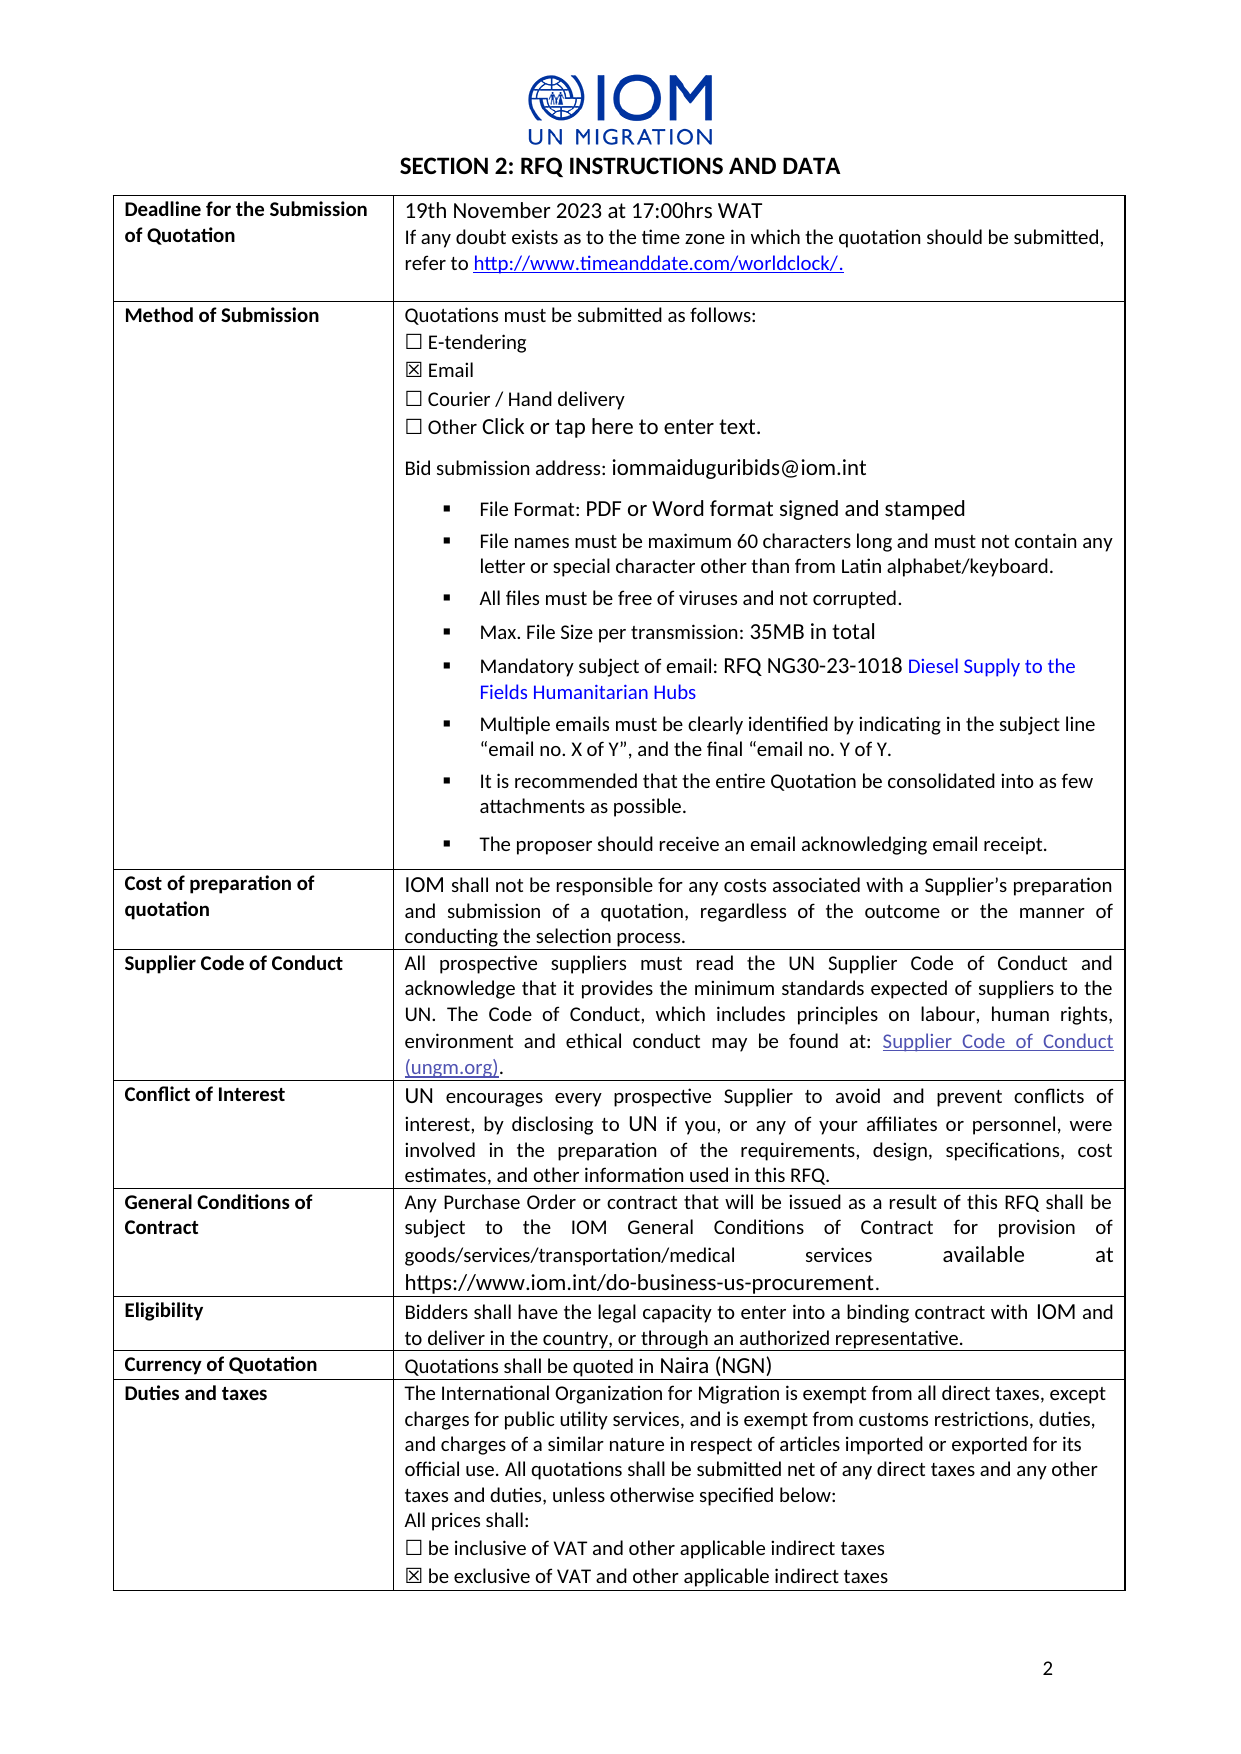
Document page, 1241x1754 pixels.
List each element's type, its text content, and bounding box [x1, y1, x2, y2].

table_cell Conflict of Interest [114, 1081, 393, 1188]
table_cell All prospective suppliers must read the UN Supplier Code of Conduct and acknowledge that it provides the minimum standards expected of suppliers to the UN. The Code of Conduct, which includes principles on labour, human rights, environment and ethical conduct may be found at: Supplier Code of Conduct (ungm.org). [394, 950, 1124, 1080]
table_cell Quotations must be submitted as follows: E-tendering Email Courier / Hand delivery Other Bid submission address: File Format: File names must be maximum 60 characters long and must not contain any letter or special character other than from Latin alphabet/keyboard. All files must be free of viruses and not corrupted. Max. File Size per transmission: Mandatory subject of email: Diesel Supply to the Fields Humanitarian Hubs Multiple emails must be clearly identified by indicating in the subject line “email no. X of Y”, and the final “email no. Y of Y. It is recommended that the entire Quotation be consolidated into as few attachments as possible. The proposer should receive an email acknowledging email receipt. [394, 302, 1124, 869]
subtitle SECTION 2: RFQ INSTRUCTIONS AND DATA [112, 150, 1128, 181]
table_cell Supplier Code of Conduct [114, 950, 393, 1080]
table_cell Any Purchase Order or contract that will be issued as a result of this RFQ shall be subject to the IOM General Conditions of Contract for provision of goods/services/transportation/medical services . [394, 1189, 1124, 1296]
table_cell Method of Submission [114, 302, 393, 869]
picture [524, 73, 716, 146]
table_cell shall not be responsible for any costs associated with a Supplier’s preparation and submission of a quotation, regardless of the outcome or the manner of conducting the selection process. [394, 870, 1124, 949]
table_cell Currency of Quotation [114, 1351, 393, 1379]
table_header Deadline for the Submission of Quotation [114, 196, 393, 301]
table_cell Eligibility [114, 1297, 393, 1350]
table_cell General Conditions of Contract [114, 1189, 393, 1296]
table_cell The International Organization for Migration is exempt from all direct taxes, except charges for public utility services, and is exempt from customs restrictions, duties, and charges of a similar nature in respect of articles imported or exported for its official use. All quotations shall be submitted net of any direct taxes and any other taxes and duties, unless otherwise specified below: All prices shall: be inclusive of VAT and other applicable indirect taxes be exclusive of VAT and other applicable indirect taxes [394, 1380, 1124, 1590]
table_cell encourages every prospective Supplier to avoid and prevent conflicts of interest, by disclosing to if you, or any of your affiliates or personnel, were involved in the preparation of the requirements, design, specifications, cost estimates, and other information used in this RFQ. [394, 1081, 1124, 1188]
table_cell Bidders shall have the legal capacity to enter into a binding contract with and to deliver in the country, or through an authorized representative. [394, 1297, 1124, 1350]
table_cell Duties and taxes [114, 1380, 393, 1590]
table_header If any doubt exists as to the time zone in which the quotation should be submitted, refer to http://www.timeanddate.com/worldclock/. [394, 196, 1124, 301]
table_cell Cost of preparation of quotation [114, 870, 393, 949]
table_cell Quotations shall be quoted in [394, 1351, 1124, 1379]
